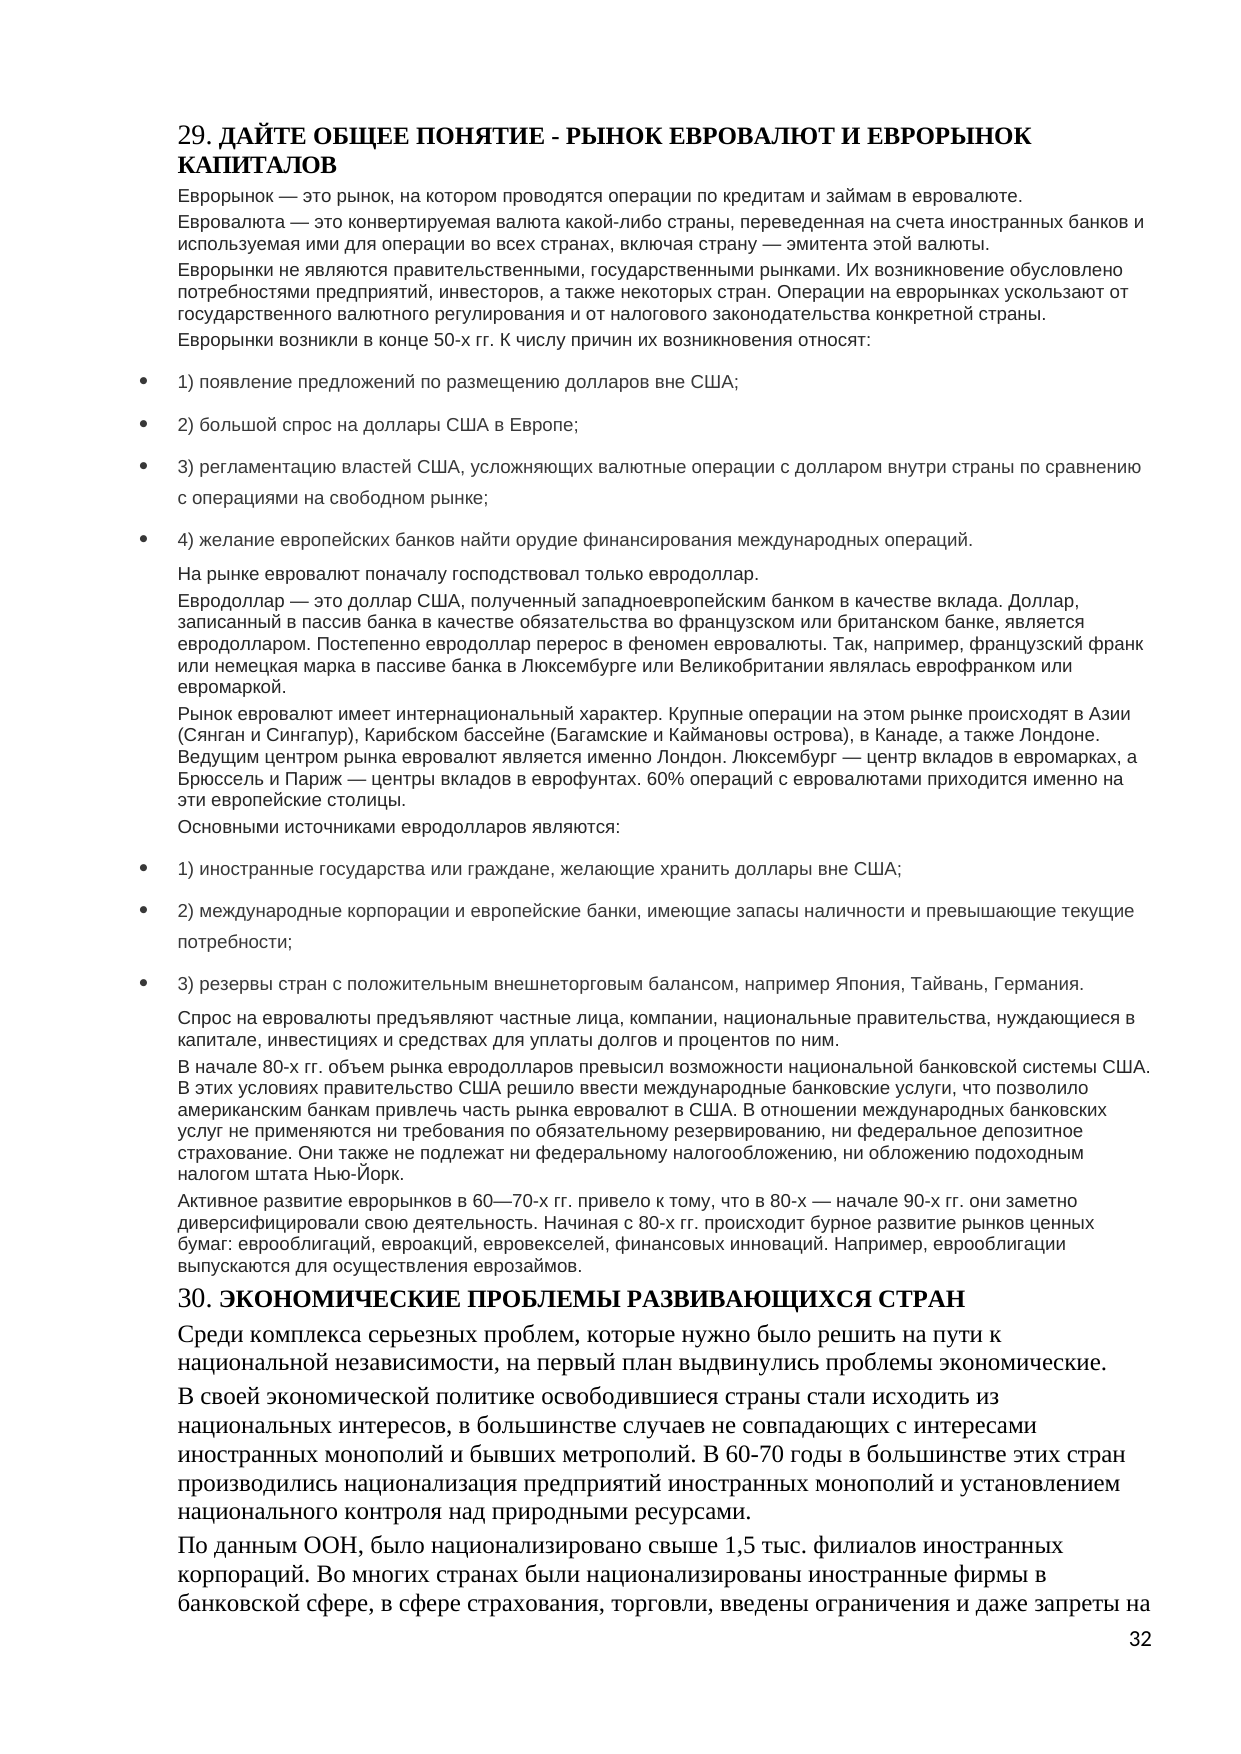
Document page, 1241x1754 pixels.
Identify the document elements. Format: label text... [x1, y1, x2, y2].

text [177, 1530, 1152, 1616]
list 3) регламентацию властей США, усложняющих валютные операции с долларом внутри страны по сравнению с операциями на свободном рынке; [140, 448, 1152, 508]
text Евродоллар — это доллар США, полученный западноевропейским банком в качестве вклада. Доллар, записанный в пассив банка в качестве обязательства во французском или британском банке, является евродолларом. Постепенно евродоллар перерос в феномен евровалюты. Так, например, французский франк или немецкая марка в пассиве банка в Люксембурге или Великобритании являлась еврофранком или евромаркой. [177, 590, 1152, 698]
text Рынок евровалют имеет интернациональный характер. Крупные операции на этом рынке происходят в Азии (Сянган и Сингапур), Карибском бассейне (Багамские и Каймановы острова), в Канаде, а также Лондоне. Ведущим центром рынка евровалют является именно Лондон. Люксембург — центр вкладов в евромарках, а Брюссель и Париж — центры вкладов в еврофунтах. 60% операций с евровалютами приходится именно на эти европейские столицы. [177, 703, 1152, 811]
text Основными источниками евродолларов являются: [177, 816, 1152, 837]
list 4) желание европейских банков найти орудие финансирования международных операций. [140, 521, 1152, 551]
text Спрос на евровалюты предъявляют частные лица, компании, национальные правительства, нуждающиеся в капитале, инвестициях и средствах для уплаты долгов и процентов по ним. [177, 1007, 1152, 1050]
text Еврорынки возникли в конце 50-х гг. К числу причин их возникновения относят: [177, 329, 1152, 351]
list 1) иностранные государства или граждане, желающие хранить доллары вне США; [140, 850, 1152, 880]
list 2) большой спрос на доллары США в Европе; [140, 406, 1152, 436]
text Среди комплекса серьезных проблем, которые нужно было решить на пути к национальной независимости, на первый план выдвинулись проблемы экономические. [177, 1319, 1152, 1376]
list 3) резервы стран с положительным внешнеторговым балансом, например Япония, Тайвань, Германия. [140, 965, 1152, 995]
text Активное развитие еврорынков в 60—70-х гг. привело к тому, что в 80-х — начале 90-х гг. они заметно диверсифицировали свою деятельность. Начиная с 80-х гг. происходит бурное развитие рынков ценных бумаг: еврооблигаций, евроакций, евровекселей, финансовых инноваций. Например, еврооблигации выпускаются для осуществления еврозаймов. [177, 1190, 1152, 1276]
text Еврорынки не являются правительственными, государственными рынками. Их возникновение обусловлено потребностями предприятий, инвесторов, а также некоторых стран. Операции на еврорынках ускользают от государственного валютного регулирования и от налогового законодательства конкретной страны. [177, 259, 1152, 324]
text Евровалюта — это конвертируемая валюта какой-либо страны, переведенная на счета иностранных банков и используемая ими для операции во всех странах, включая страну — эмитента этой валюты. [177, 211, 1152, 254]
text В своей экономической политике освободившиеся страны стали исходить из национальных интересов, в большинстве случаев не совпадающих с интересами иностранных монополий и бывших метрополий. В 60-70 годы в большинстве этих стран производились национализация предприятий иностранных монополий и установлением национального контроля над природными ресурсами. [177, 1381, 1152, 1525]
text 30. Экономические проблемы развивающихся стран [177, 1281, 1152, 1314]
list 2) международные корпорации и европейские банки, имеющие запасы наличности и превышающие текущие потребности; [140, 892, 1152, 952]
text В начале 80-х гг. объем рынка евродолларов превысил возможности национальной банковской системы США. В этих условиях правительство США решило ввести международные банковские услуги, что позволило американским банкам привлечь часть рынка евровалют в США. В отношении международных банковских услуг не применяются ни требования по обязательному резервированию, ни федеральное депозитное страхование. Они также не подлежат ни федеральному налогообложению, ни обложению подоходным налогом штата Нью-Йорк. [177, 1055, 1152, 1185]
text Еврорынок — это рынок, на котором проводятся операции по кредитам и займам в евровалюте. [177, 184, 1152, 206]
list 1) появление предложений по размещению долларов вне США; [140, 363, 1152, 393]
text 29. Дайте общее понятие - рынок евровалют и еврорынок капиталов [177, 118, 1152, 179]
text На рынке евровалют поначалу господствовал только евродоллар. [177, 563, 1152, 585]
